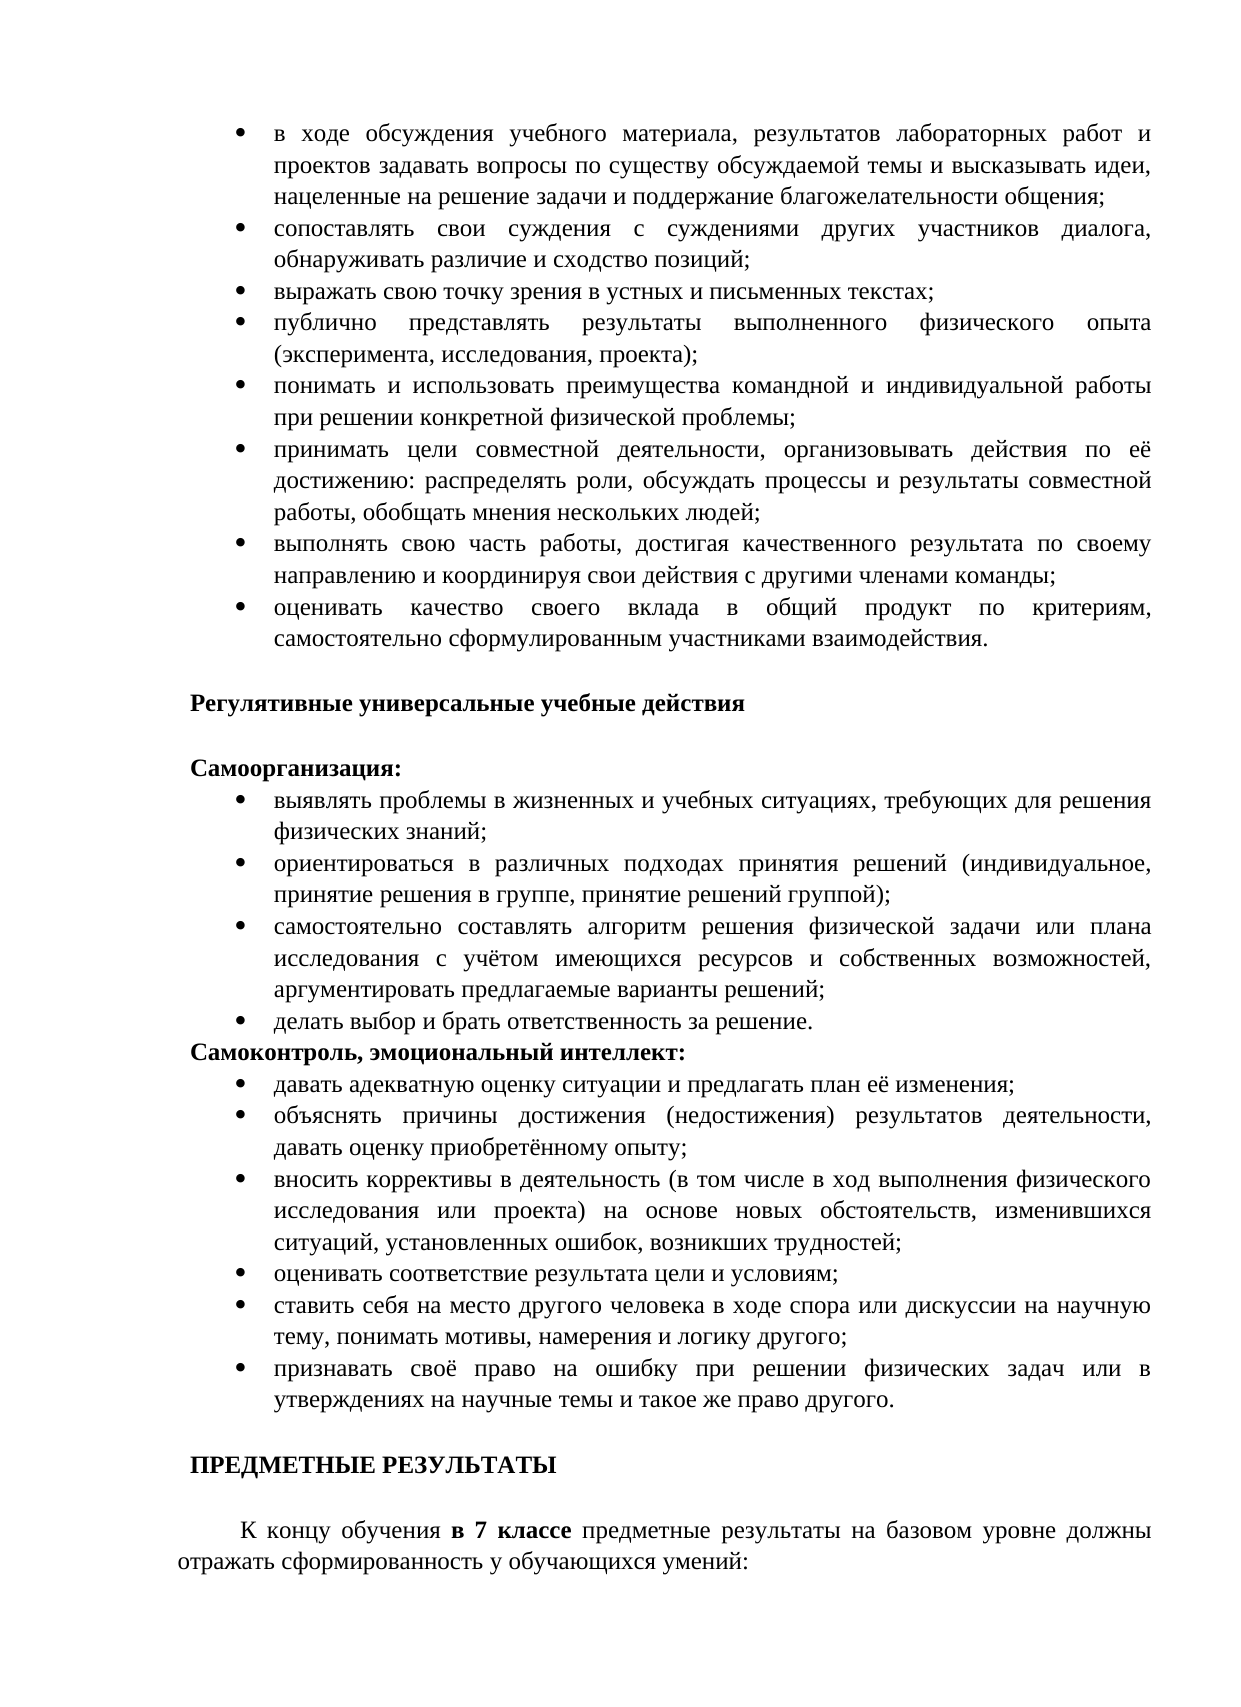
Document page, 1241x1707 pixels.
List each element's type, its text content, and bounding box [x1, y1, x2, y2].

list объяснять причины достижения (недостижения) результатов деятельности, давать оценку приобретённому опыту; [236, 1101, 1152, 1161]
text ПРЕДМЕТНЫЕ РЕЗУЛЬТАТЫ [190, 1450, 1152, 1478]
list понимать и использовать преимущества командной и индивидуальной работы при решении конкретной физической проблемы; [236, 371, 1152, 431]
list принимать цели совместной деятельности, организовывать действия по её достижению: распределять роли, обсуждать процессы и результаты совместной работы, обобщать мнения нескольких людей; [236, 434, 1152, 526]
list вносить коррективы в деятельность (в том числе в ход выполнения физического исследования или проекта) на основе новых обстоятельств, изменившихся ситуаций, установленных ошибок, возникших трудностей; [236, 1164, 1152, 1256]
text К концу обучения в 7 классе предметные результаты на базовом уровне должны отражать сформированность у обучающихся умений: [177, 1515, 1152, 1575]
list сопоставлять свои суждения с суждениями других участников диалога, обнаруживать различие и сходство позиций; [236, 213, 1152, 273]
list выявлять проблемы в жизненных и учебных ситуациях, требующих для решения физических знаний; [236, 785, 1152, 845]
list публично представлять результаты выполненного физического опыта (эксперимента, исследования, проекта); [236, 307, 1152, 368]
text Самоорганизация: [190, 753, 1152, 782]
list ставить себя на место другого человека в ходе спора или дискуссии на научную тему, понимать мотивы, намерения и логику другого; [236, 1290, 1152, 1350]
text Самоконтроль, эмоциональный интеллект: [190, 1037, 1152, 1066]
list оценивать соответствие результата цели и условиям; [236, 1258, 1152, 1287]
list самостоятельно составлять алгоритм решения физической задачи или плана исследования с учётом имеющихся ресурсов и собственных возможностей, аргументировать предлагаемые варианты решений; [236, 911, 1152, 1003]
text Регулятивные универсальные учебные действия [190, 688, 1152, 717]
list выполнять свою часть работы, достигая качественного результата по своему направлению и координируя свои действия с другими членами команды; [236, 528, 1152, 589]
list в ходе обсуждения учебного материала, результатов лабораторных работ и проектов задавать вопросы по существу обсуждаемой темы и высказывать идеи, нацеленные на решение задачи и поддержание благожелательности общения; [236, 118, 1152, 210]
list признавать своё право на ошибку при решении физических задач или в утверждениях на научные темы и такое же право другого. [236, 1353, 1152, 1413]
list давать адекватную оценку ситуации и предлагать план её изменения; [236, 1069, 1152, 1098]
list делать выбор и брать ответственность за решение. [236, 1006, 1152, 1034]
list оценивать качество своего вклада в общий продукт по критериям, самостоятельно сформулированным участниками взаимодействия. [236, 592, 1152, 652]
list выражать свою точку зрения в устных и письменных текстах; [236, 276, 1152, 305]
list ориентироваться в различных подходах принятия решений (индивидуальное, принятие решения в группе, принятие решений группой); [236, 848, 1152, 908]
